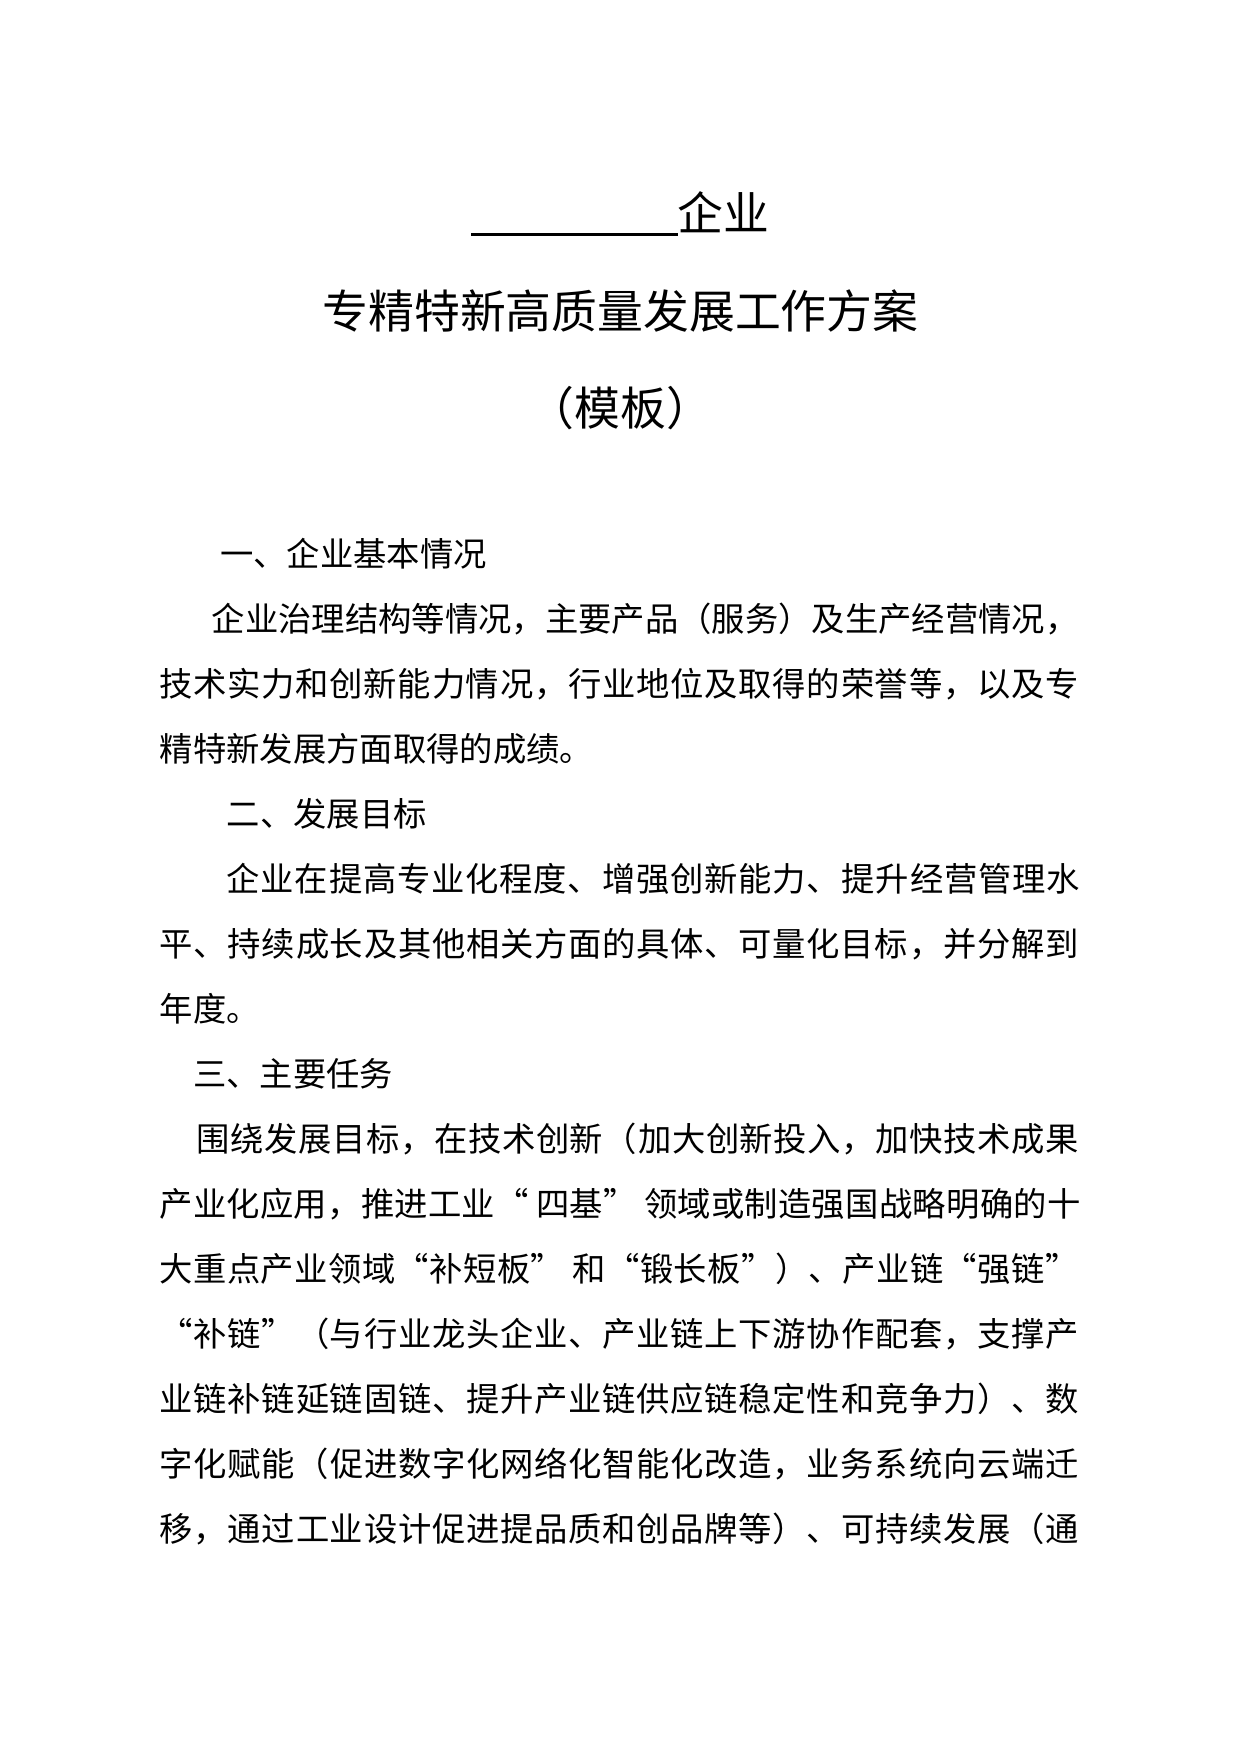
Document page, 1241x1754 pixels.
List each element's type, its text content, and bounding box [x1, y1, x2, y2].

text 二、发展目标 [159, 779, 1081, 844]
text 企业 [159, 162, 1081, 259]
text 企业在提高专业化程度、增强创新能力、提升经营管理水平、持续成长及其他相关方面的具体、可量化目标，并分解到年度。 [159, 844, 1081, 1039]
text 专精特新高质量发展工作方案 [159, 259, 1081, 357]
text 一、企业基本情况 [159, 519, 1081, 584]
text 三、主要任务 [159, 1039, 1081, 1104]
text （模板） [159, 357, 1081, 454]
text 企业治理结构等情况，主要产品（服务）及生产经营情况，技术实力和创新能力情况，行业地位及取得的荣誉等，以及专精特新发展方面取得的成绩。 [159, 584, 1081, 779]
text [159, 1104, 1081, 1559]
